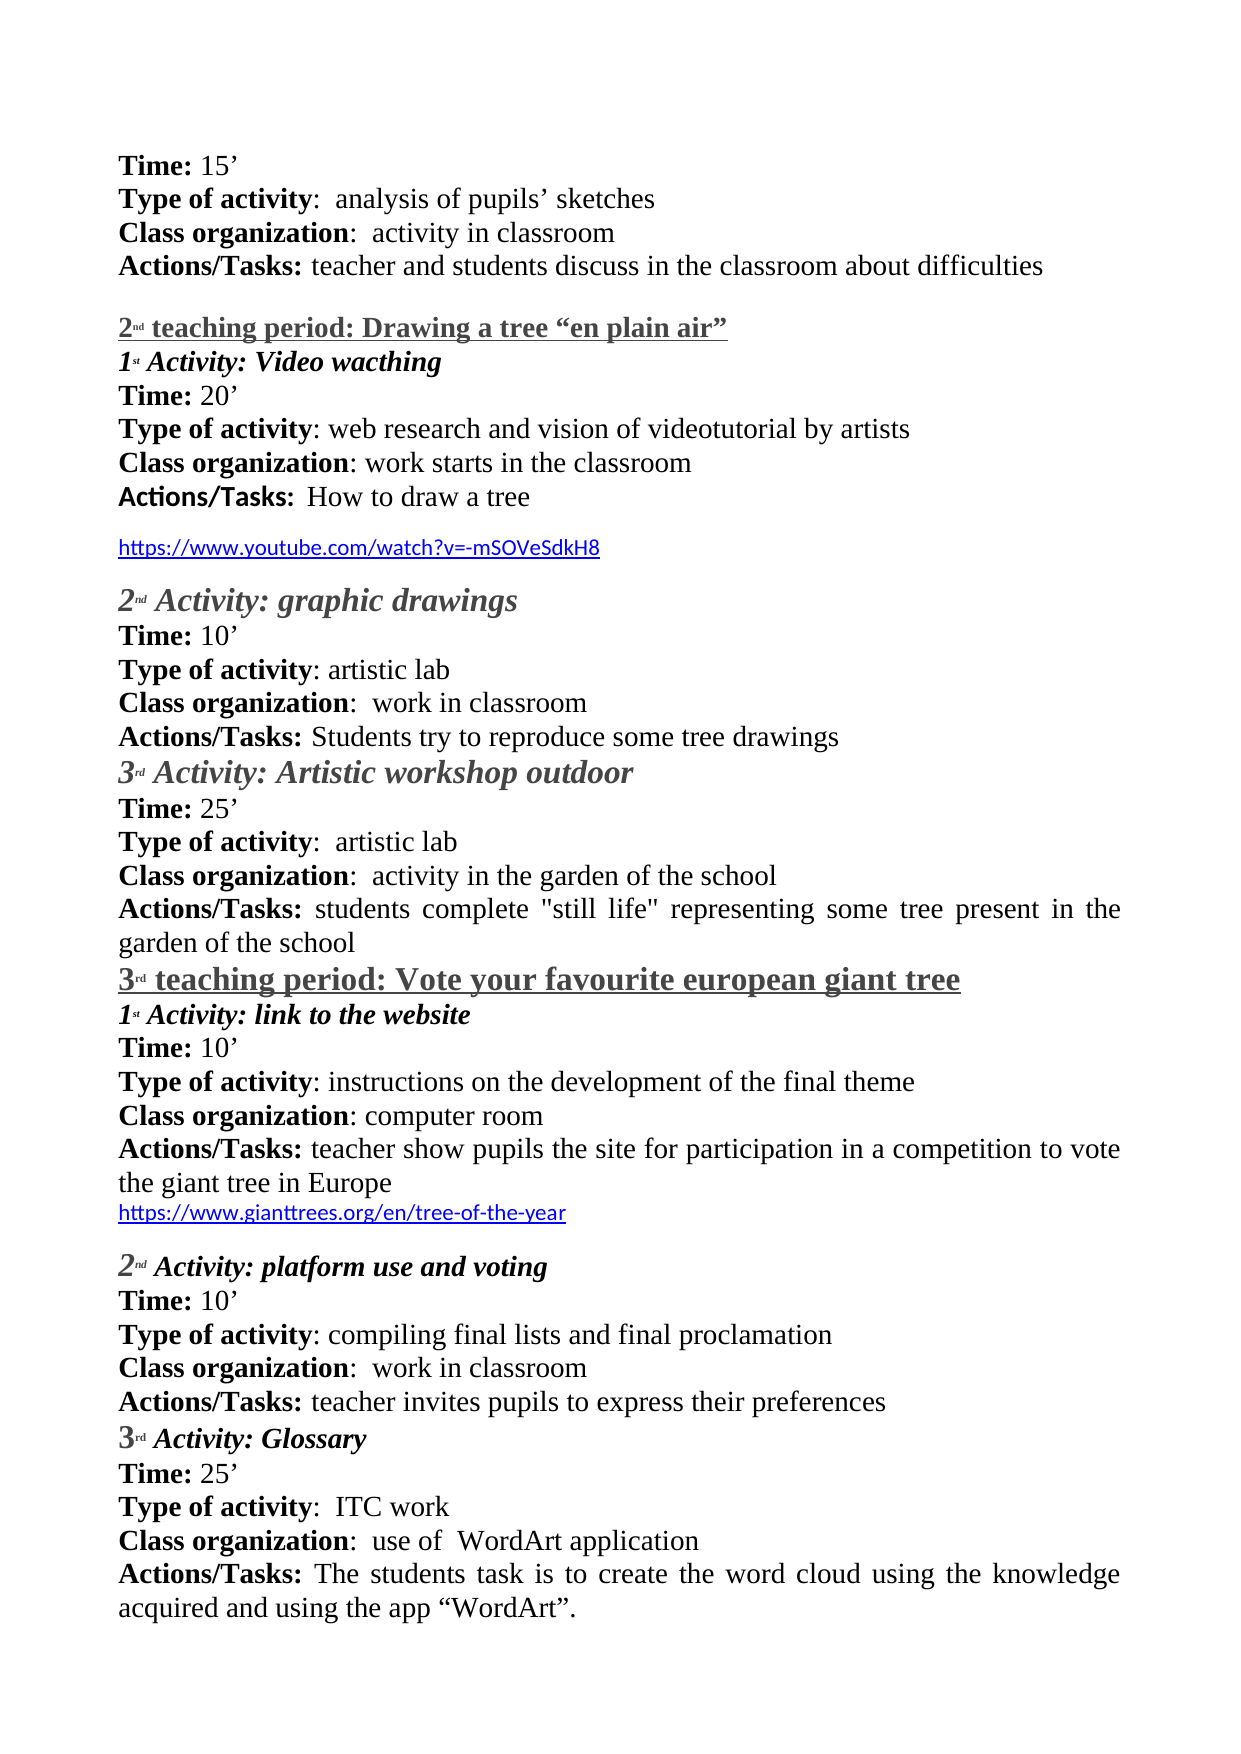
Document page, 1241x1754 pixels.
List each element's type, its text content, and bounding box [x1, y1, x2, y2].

text Time: 25’ [118, 1456, 1122, 1489]
text Type of activity: web research and vision of videotutorial by artists [118, 411, 1122, 445]
text Class organization: activity in the garden of the school [118, 858, 1122, 892]
text 2nd Activity: graphic drawings [118, 580, 1122, 618]
text Actions/Tasks: teacher and students discuss in the classroom about difficulties [118, 248, 1122, 282]
text 2nd Activity: platform use and voting [118, 1245, 1122, 1283]
text Type of activity: ITC work [118, 1489, 1122, 1523]
text Time: 10’ [118, 1031, 1122, 1064]
text Time: 20’ [118, 378, 1122, 411]
text Actions/Tasks: How to draw a tree [118, 478, 1122, 514]
text Class organization: work in classroom [118, 1351, 1122, 1384]
text Type of activity: analysis of pupils’ sketches [118, 181, 1122, 215]
text Actions/Tasks: students complete "still life" representing some tree present in the garden of the school [118, 892, 1122, 959]
text 3rd Activity: Glossary [118, 1418, 1122, 1456]
text Class organization: work starts in the classroom [118, 445, 1122, 478]
text Class organization: activity in classroom [118, 215, 1122, 248]
text 1st Activity: link to the website [118, 997, 1122, 1031]
text Time: 25’ [118, 791, 1122, 824]
text https://www.youtube.com/watch?v=-mSOVeSdkH8 [118, 533, 1122, 561]
text Time: 15’ [118, 148, 1122, 181]
text Class organization: work in classroom [118, 686, 1122, 719]
text Class organization: use of WordArt application [118, 1523, 1122, 1557]
text 3rd teaching period: Vote your favourite european giant tree [118, 959, 1122, 997]
text Type of activity: instructions on the development of the final theme [118, 1064, 1122, 1098]
text Type of activity: artistic lab [118, 824, 1122, 858]
text Time: 10’ [118, 1283, 1122, 1317]
text Class organization: computer room [118, 1098, 1122, 1131]
text 2nd teaching period: Drawing a tree “en plain air” [118, 311, 1122, 344]
text Type of activity: compiling final lists and final proclamation [118, 1317, 1122, 1351]
text 3rd Activity: Artistic workshop outdoor [118, 753, 1122, 791]
text Actions/Tasks: Students try to reproduce some tree drawings [118, 719, 1122, 753]
text 1st Activity: Video wacthing [118, 344, 1122, 378]
text Time: 10’ [118, 618, 1122, 652]
text https://www.gianttrees.org/en/tree-of-the-year [118, 1198, 1122, 1226]
text Actions/Tasks: The students task is to create the word cloud using the knowledge acquired and using the app “WordArt”. [118, 1557, 1122, 1624]
text Actions/Tasks: teacher invites pupils to express their preferences [118, 1384, 1122, 1418]
text Type of activity: artistic lab [118, 652, 1122, 686]
text Actions/Tasks: teacher show pupils the site for participation in a competition to vote the giant tree in Europe [118, 1131, 1122, 1198]
